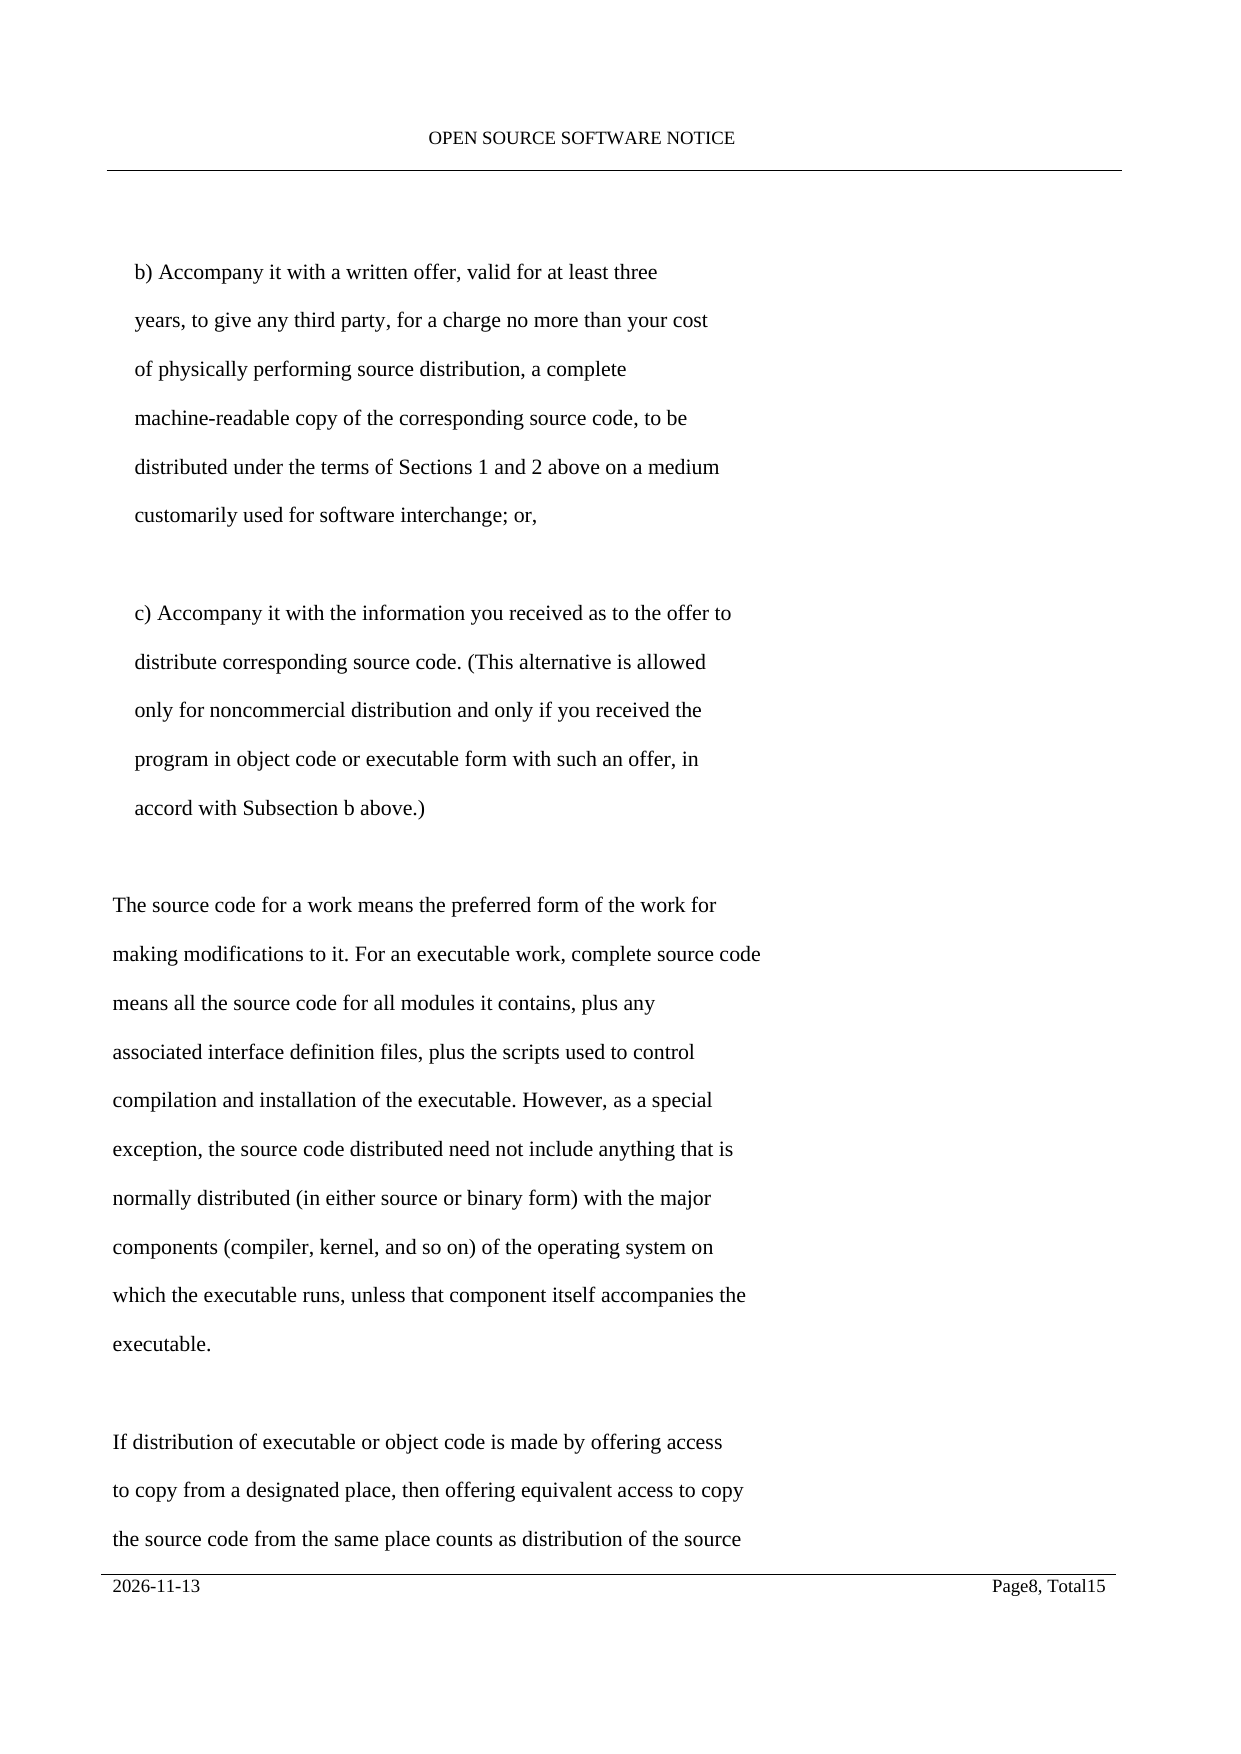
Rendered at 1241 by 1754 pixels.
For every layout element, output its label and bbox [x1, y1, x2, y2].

text [112, 206, 1128, 1555]
